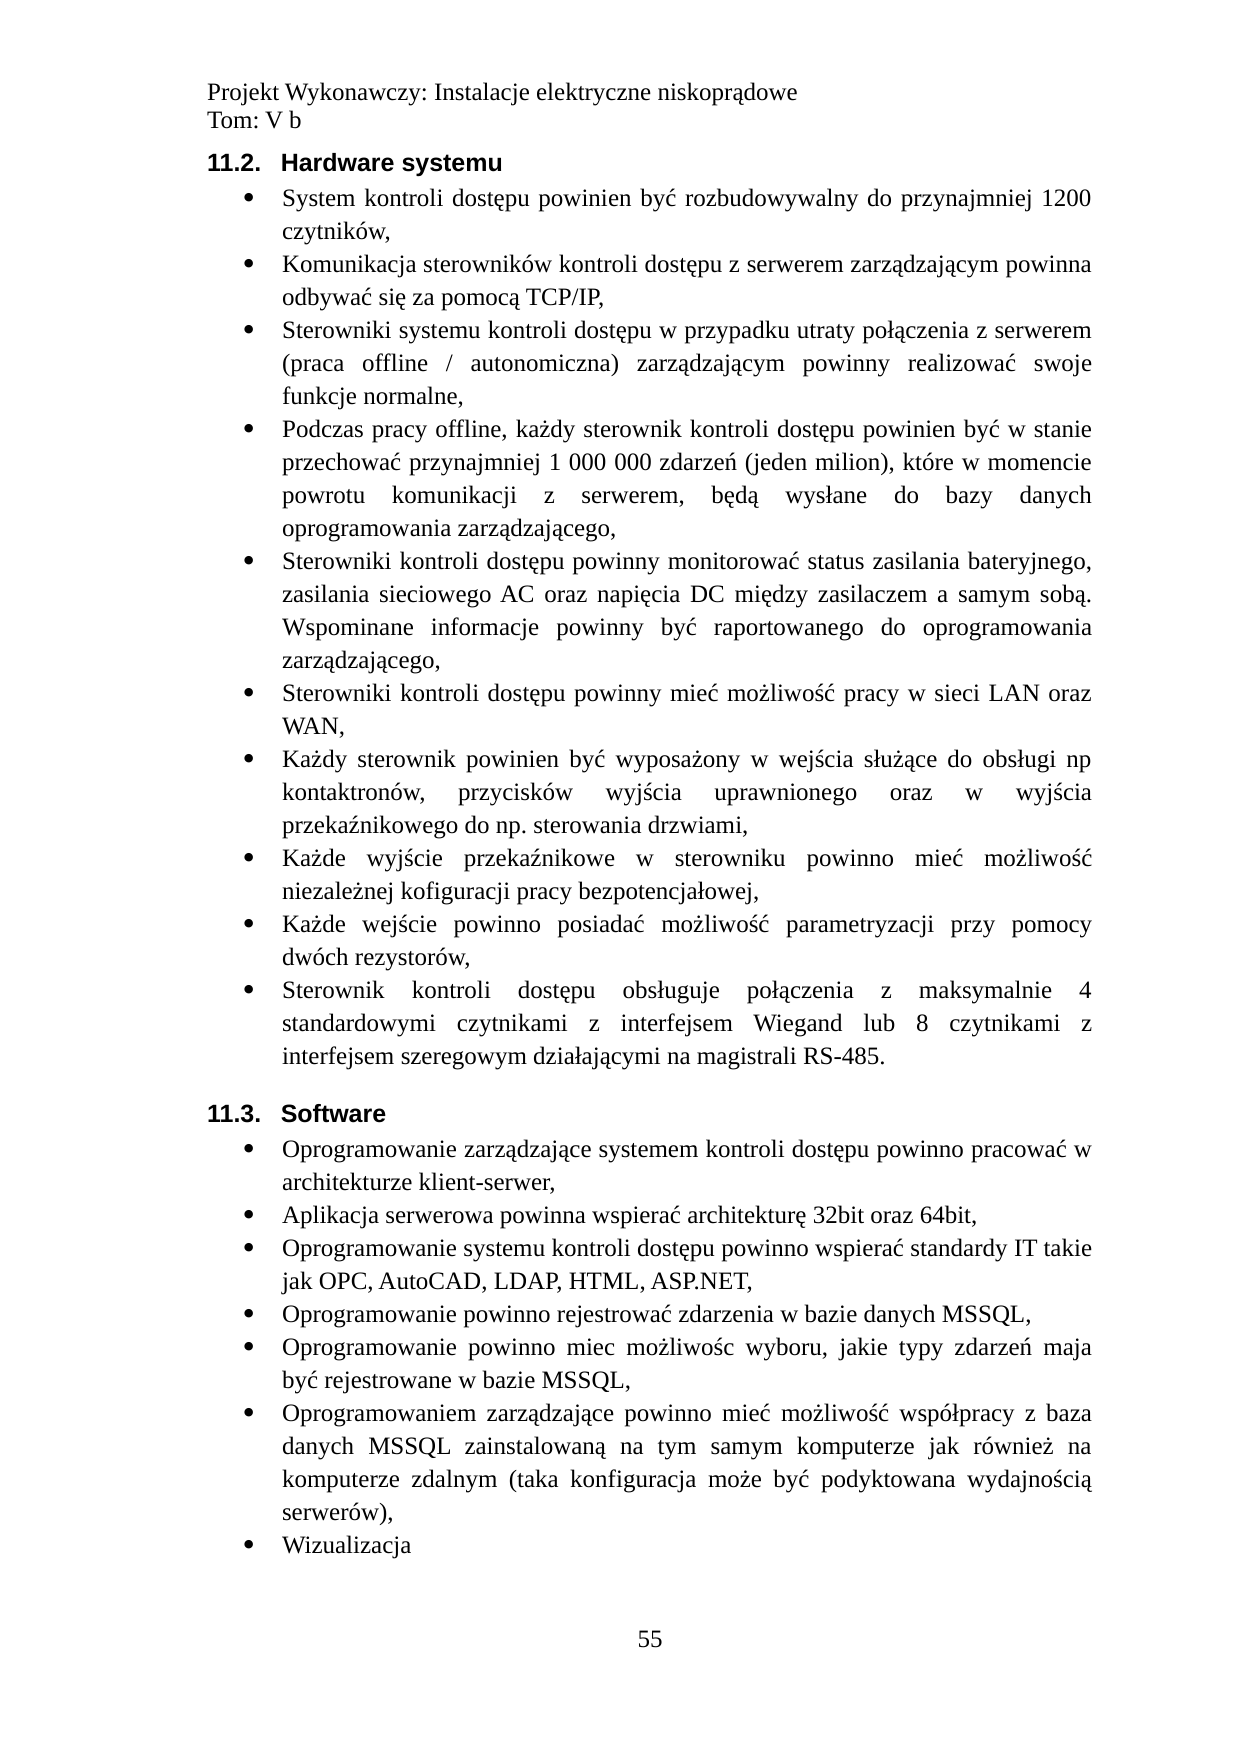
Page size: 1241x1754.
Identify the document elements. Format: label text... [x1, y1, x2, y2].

list Sterowniki kontroli dostępu powinny monitorować status zasilania bateryjnego, zasilania sieciowego AC oraz napięcia DC między zasilaczem a samym sobą. Wspominane informacje powinny być raportowanego do oprogramowania zarządzającego, [244, 546, 1092, 674]
list Każdy sterownik powinien być wyposażony w wejścia służące do obsługi np kontaktronów, przycisków wyjścia uprawnionego oraz w wyjścia przekaźnikowego do np. sterowania drzwiami, [244, 744, 1092, 839]
list Sterowniki kontroli dostępu powinny mieć możliwość pracy w sieci LAN oraz WAN, [244, 678, 1092, 740]
list Podczas pracy offline, każdy sterownik kontroli dostępu powinien być w stanie przechować przynajmniej 1 000 000 zdarzeń (jeden milion), które w momencie powrotu komunikacji z serwerem, będą wysłane do bazy danych oprogramowania zarządzającego, [244, 414, 1092, 542]
list Aplikacja serwerowa powinna wspierać architekturę 32bit oraz 64bit, [244, 1200, 1092, 1229]
list Komunikacja sterowników kontroli dostępu z serwerem zarządzającym powinna odbywać się za pomocą TCP/IP, [244, 249, 1092, 311]
list Oprogramowanie powinno miec możliwośc wyboru, jakie typy zdarzeń maja być rejestrowane w bazie MSSQL, [244, 1332, 1092, 1394]
list Każde wyjście przekaźnikowe w sterowniku powinno mieć możliwość niezależnej kofiguracji pracy bezpotencjałowej, [244, 843, 1092, 905]
text Hardware systemu [207, 148, 1092, 176]
list Wizualizacja [244, 1531, 1092, 1559]
list Oprogramowaniem zarządzające powinno mieć możliwość współpracy z baza danych MSSQL zainstalowaną na tym samym komputerze jak również na komputerze zdalnym (taka konfiguracja może być podyktowana wydajnością serwerów), [244, 1398, 1092, 1526]
list Oprogramowanie zarządzające systemem kontroli dostępu powinno pracować w architekturze klient-serwer, [244, 1134, 1092, 1196]
list Oprogramowanie systemu kontroli dostępu powinno wspierać standardy IT takie jak OPC, AutoCAD, LDAP, HTML, ASP.NET, [244, 1233, 1092, 1295]
list Sterownik kontroli dostępu obsługuje połączenia z maksymalnie 4 standardowymi czytnikami z interfejsem Wiegand lub 8 czytnikami z interfejsem szeregowym działającymi na magistrali RS-485. [244, 975, 1092, 1070]
text Software [207, 1099, 1092, 1128]
list Sterowniki systemu kontroli dostępu w przypadku utraty połączenia z serwerem (praca offline / autonomiczna) zarządzającym powinny realizować swoje funkcje normalne, [244, 315, 1092, 409]
list Oprogramowanie powinno rejestrować zdarzenia w bazie danych MSSQL, [244, 1299, 1092, 1328]
list Każde wejście powinno posiadać możliwość parametryzacji przy pomocy dwóch rezystorów, [244, 909, 1092, 971]
list System kontroli dostępu powinien być rozbudowywalny do przynajmniej 1200 czytników, [244, 183, 1092, 244]
